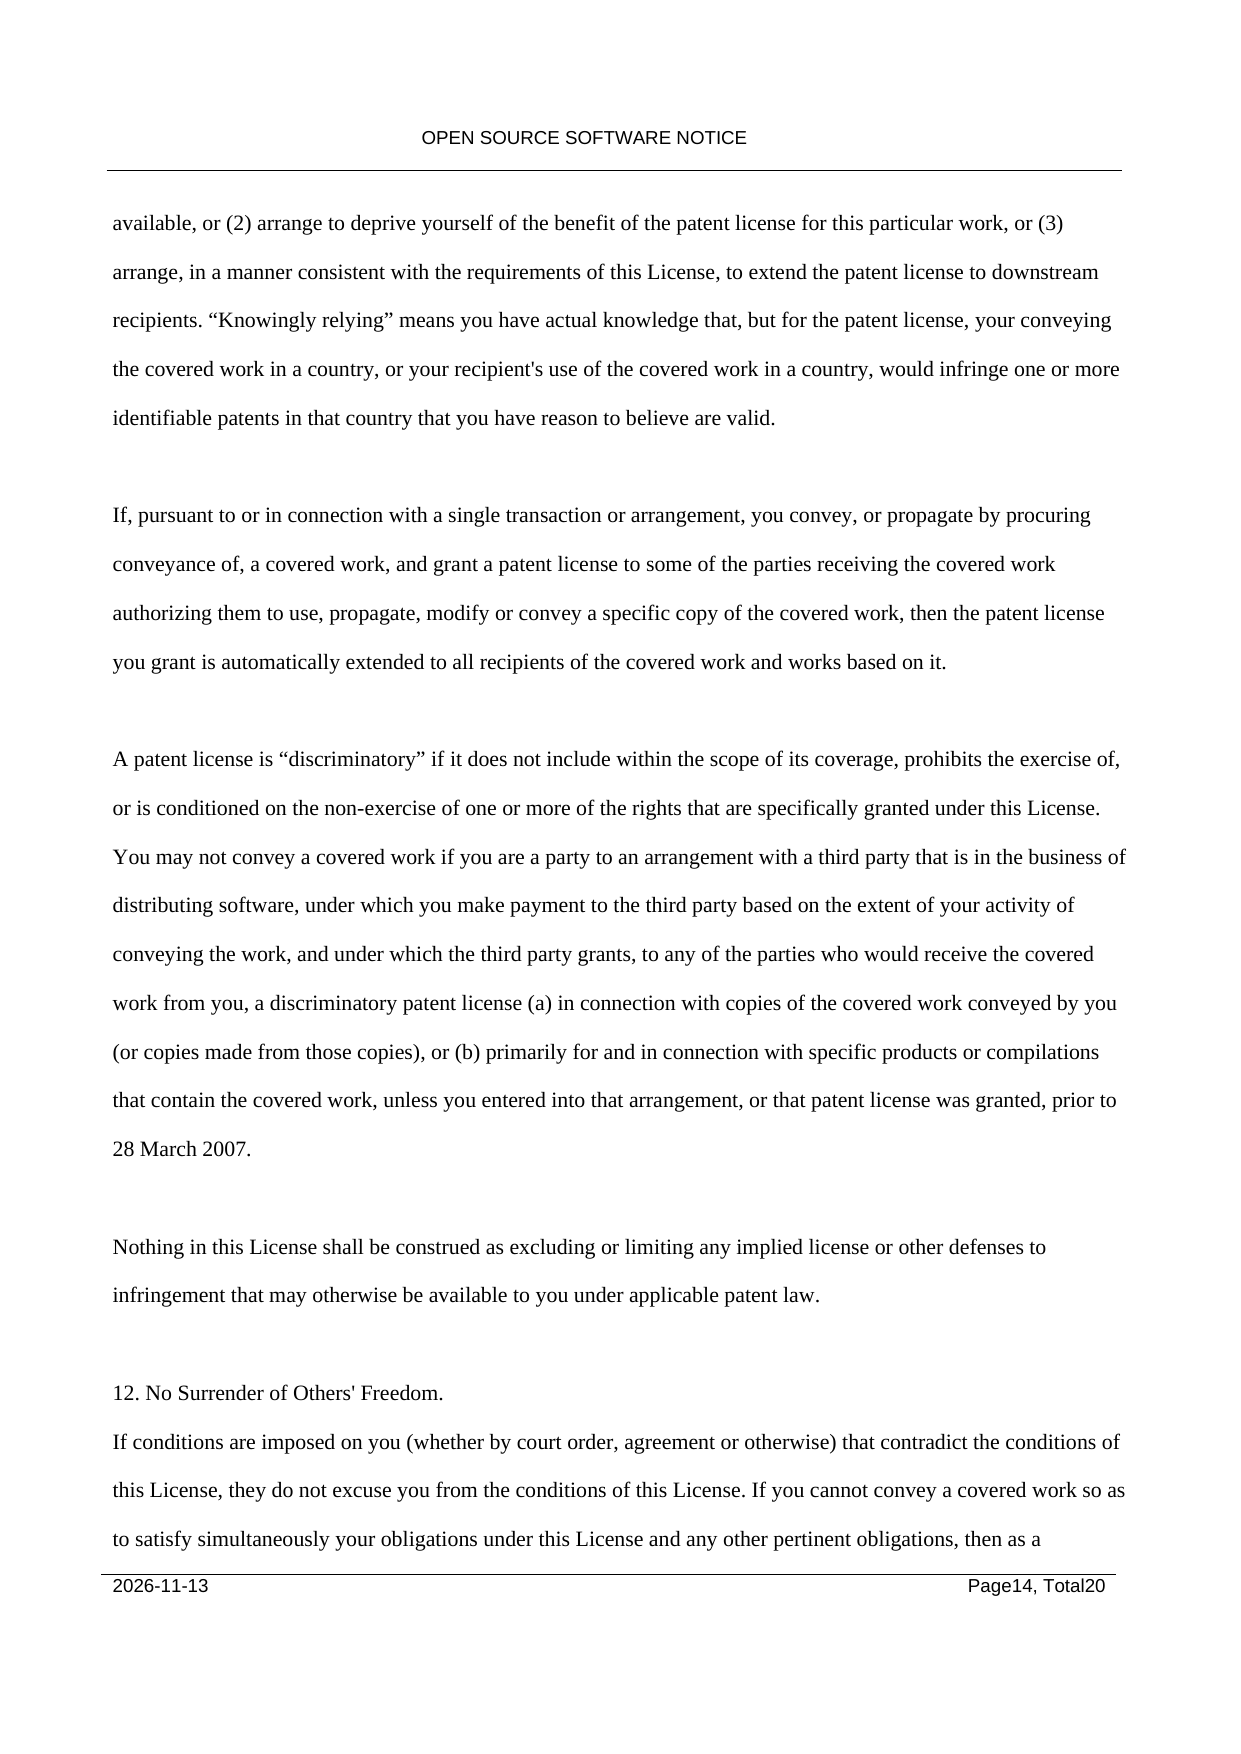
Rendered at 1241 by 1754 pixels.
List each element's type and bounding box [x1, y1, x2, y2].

text [112, 206, 1128, 1555]
